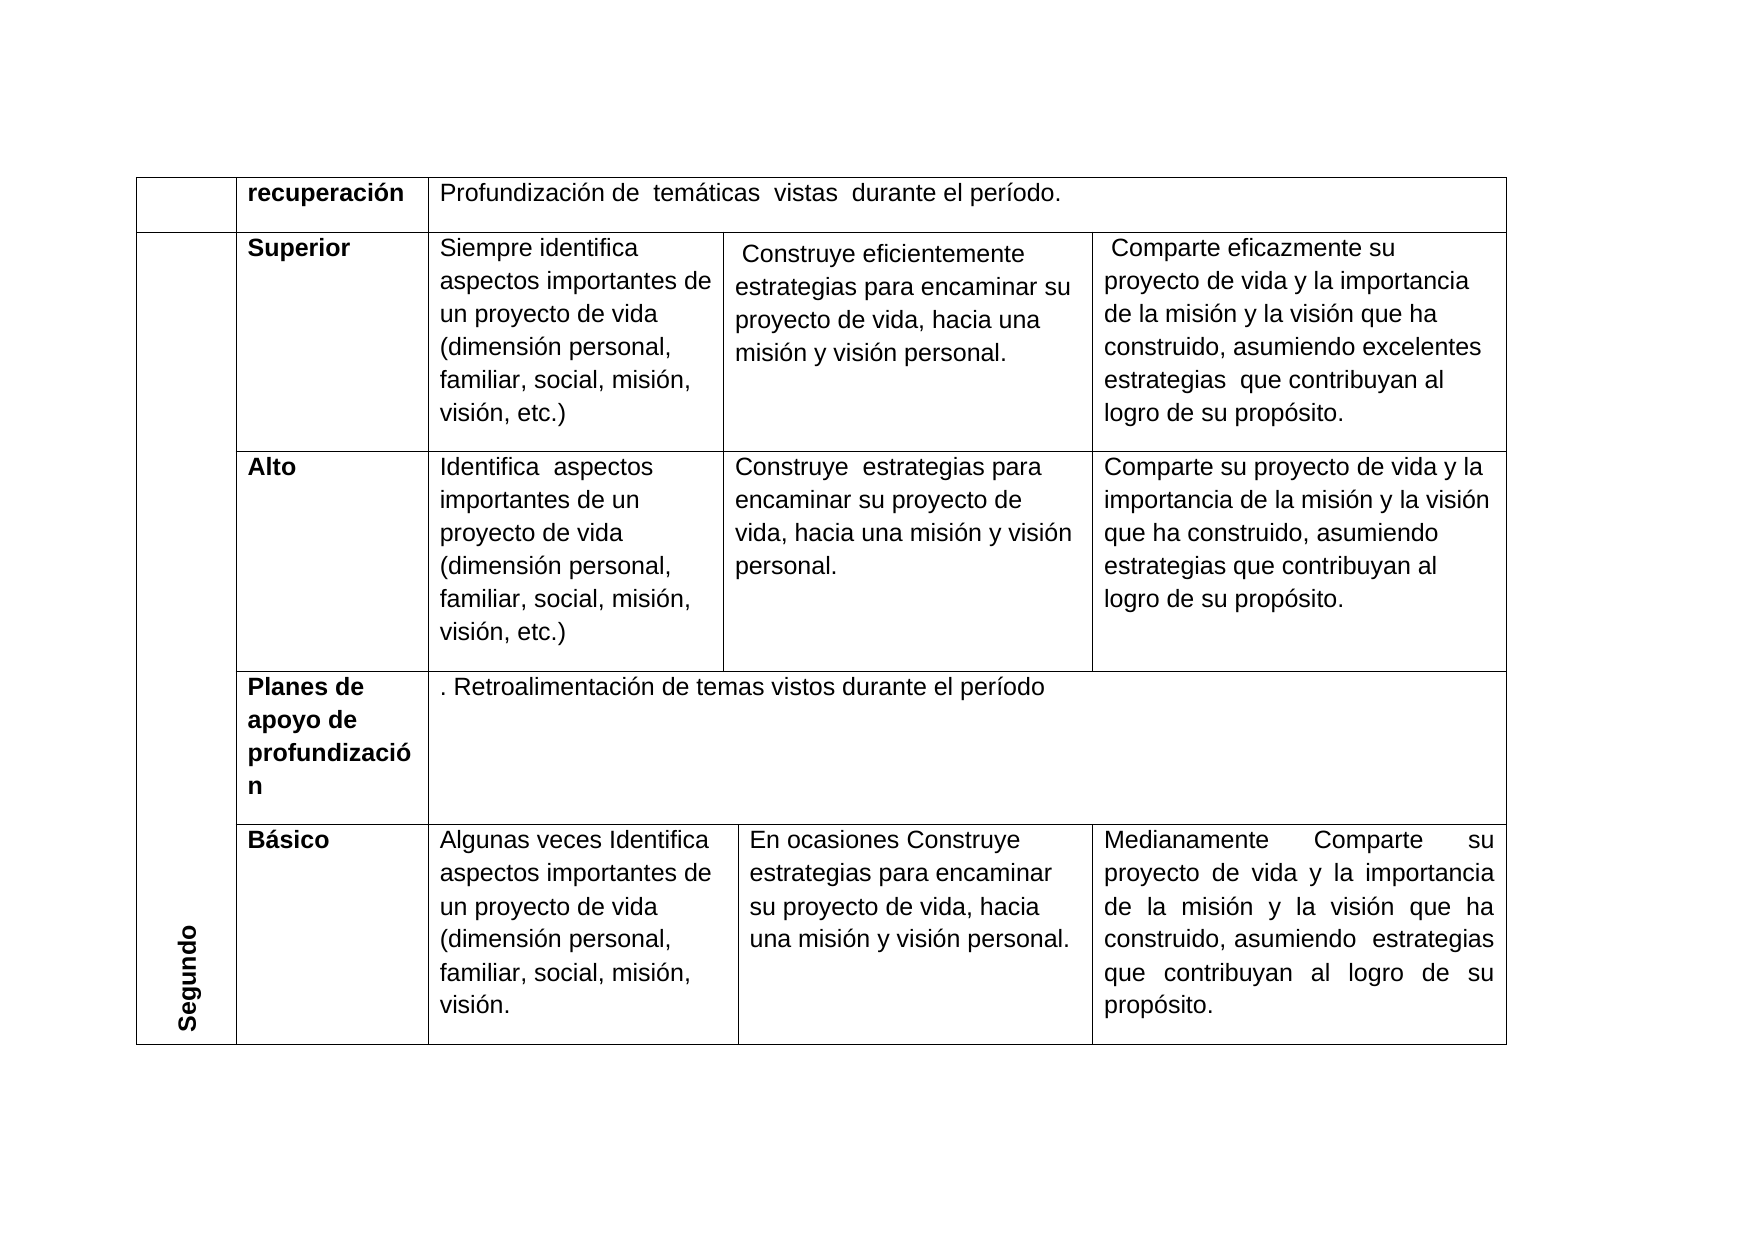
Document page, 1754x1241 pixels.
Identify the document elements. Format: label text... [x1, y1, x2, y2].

table_cell Construye estrategias para encaminar su proyecto de vida, hacia una misión y visión personal. [724, 452, 1092, 671]
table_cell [237, 178, 428, 232]
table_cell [739, 825, 1092, 1044]
table_cell Segundo [137, 233, 236, 1044]
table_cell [1093, 825, 1506, 1044]
table_cell Siempre identifica aspectos importantes de un proyecto de vida (dimensión personal, familiar, social, misión, visión, etc.) [429, 233, 723, 451]
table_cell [429, 178, 1506, 232]
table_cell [429, 825, 738, 1044]
table_cell Construye eficientemente estrategias para encaminar su proyecto de vida, hacia una misión y visión personal. [724, 233, 1092, 451]
table_cell Básico [237, 825, 428, 1044]
table_cell Superior [237, 233, 428, 451]
table_cell Comparte su proyecto de vida y la importancia de la misión y la visión que ha construido, asumiendo estrategias que contribuyan al logro de su propósito. [1093, 452, 1506, 671]
table_cell Identifica aspectos importantes de un proyecto de vida (dimensión personal, familiar, social, misión, visión, etc.) [429, 452, 723, 671]
table_cell Comparte eficazmente su proyecto de vida y la importancia de la misión y la visión que ha construido, asumiendo excelentes estrategias que contribuyan al logro de su propósito. [1093, 233, 1506, 451]
table_cell Planes de apoyo de profundización [237, 672, 428, 824]
table_cell Alto [237, 452, 428, 671]
table_cell . Retroalimentación de temas vistos durante el período [429, 672, 1506, 824]
